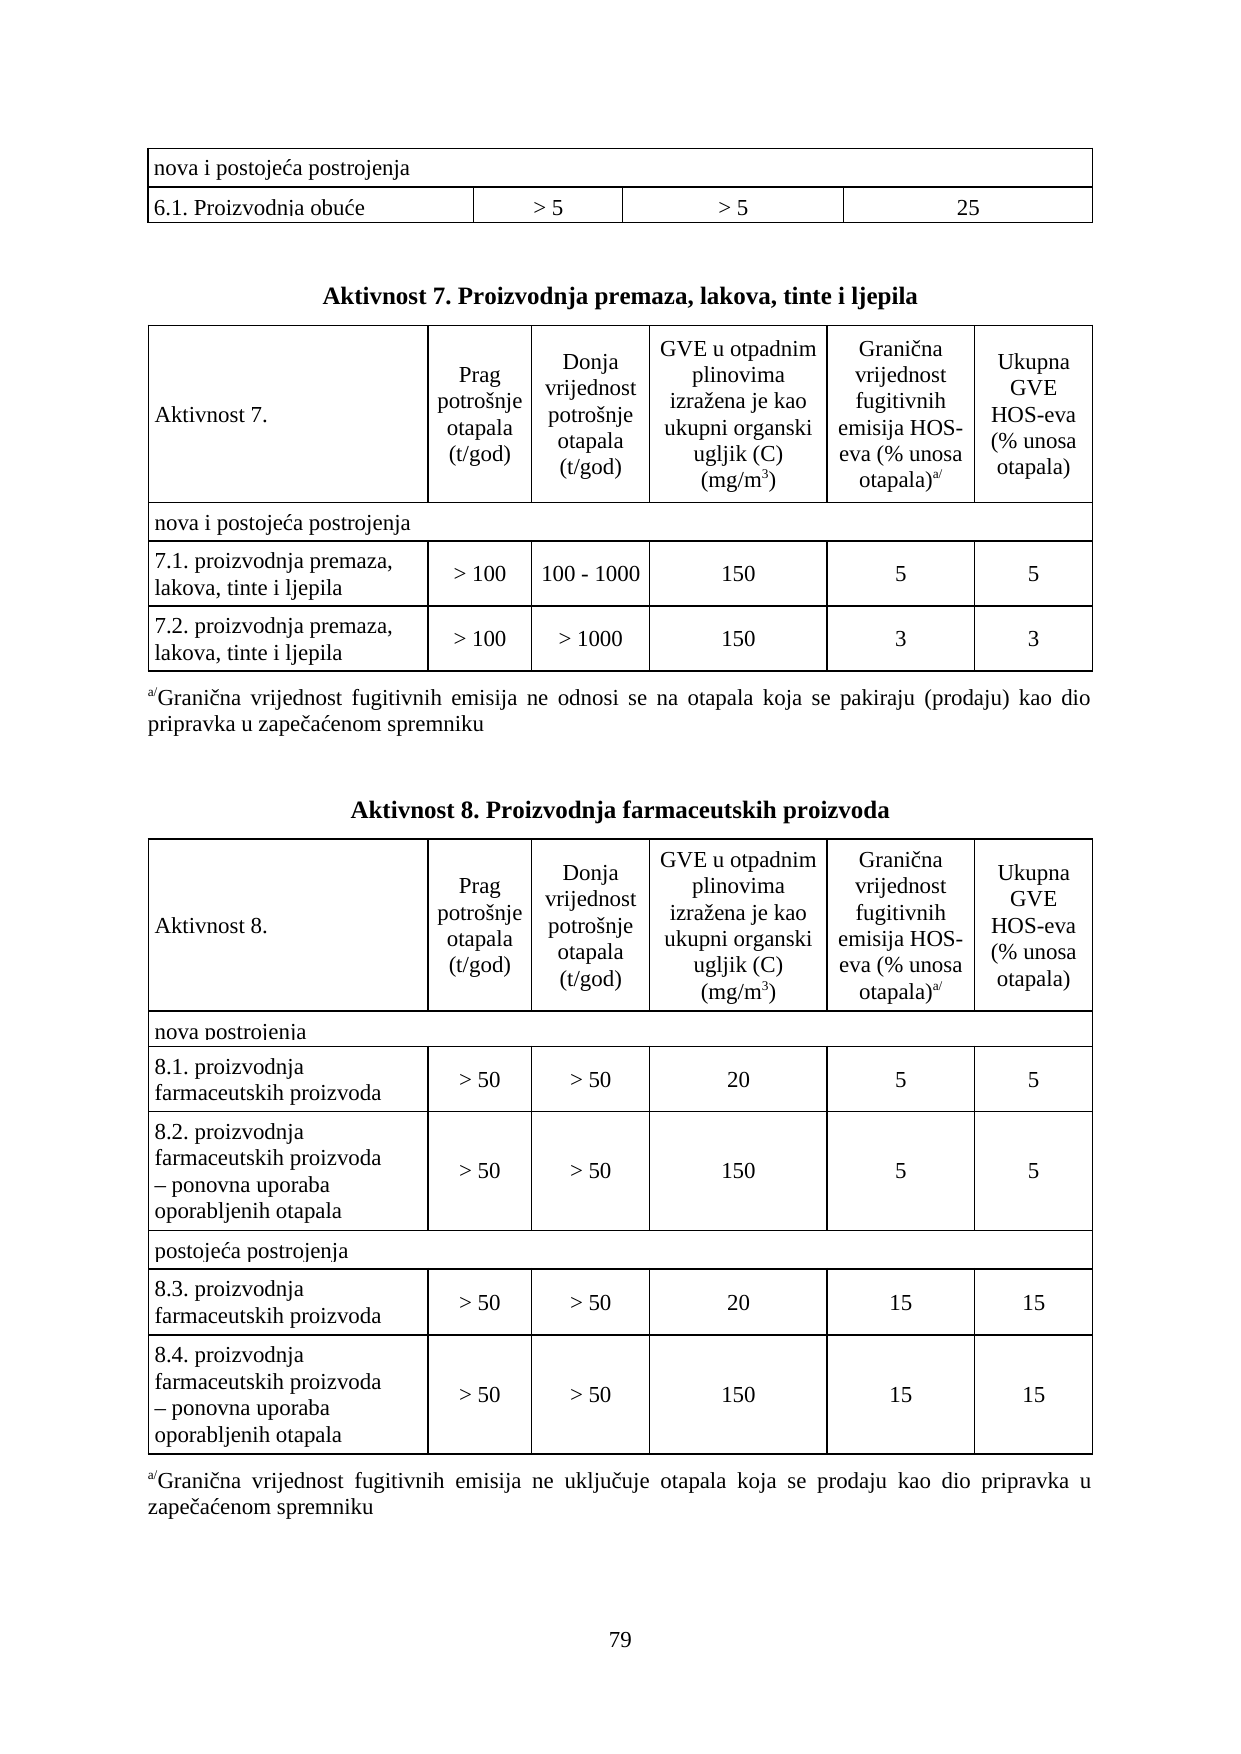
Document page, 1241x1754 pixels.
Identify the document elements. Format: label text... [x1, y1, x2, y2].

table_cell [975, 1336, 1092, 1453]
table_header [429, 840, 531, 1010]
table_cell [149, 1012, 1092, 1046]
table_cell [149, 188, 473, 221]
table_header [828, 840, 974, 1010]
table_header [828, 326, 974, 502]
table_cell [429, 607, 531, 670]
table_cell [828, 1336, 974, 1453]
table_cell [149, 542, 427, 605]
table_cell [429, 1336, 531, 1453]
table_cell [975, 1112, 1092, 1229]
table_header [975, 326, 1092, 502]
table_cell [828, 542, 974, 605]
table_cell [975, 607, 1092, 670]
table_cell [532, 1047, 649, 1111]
text a/Granična vrijednost fugitivnih emisija ne uključuje otapala koja se prodaju kao dio pripravka u zapečaćenom spremniku [148, 1467, 1093, 1520]
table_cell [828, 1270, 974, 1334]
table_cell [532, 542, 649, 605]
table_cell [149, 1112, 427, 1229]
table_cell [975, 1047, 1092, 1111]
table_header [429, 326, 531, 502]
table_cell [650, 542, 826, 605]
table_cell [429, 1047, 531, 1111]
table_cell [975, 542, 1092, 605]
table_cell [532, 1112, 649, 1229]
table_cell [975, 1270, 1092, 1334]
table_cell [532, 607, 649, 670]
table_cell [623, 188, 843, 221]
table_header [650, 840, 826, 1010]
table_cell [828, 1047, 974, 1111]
subtitle Aktivnost 8. Proizvodnja farmaceutskih proizvoda [148, 795, 1093, 823]
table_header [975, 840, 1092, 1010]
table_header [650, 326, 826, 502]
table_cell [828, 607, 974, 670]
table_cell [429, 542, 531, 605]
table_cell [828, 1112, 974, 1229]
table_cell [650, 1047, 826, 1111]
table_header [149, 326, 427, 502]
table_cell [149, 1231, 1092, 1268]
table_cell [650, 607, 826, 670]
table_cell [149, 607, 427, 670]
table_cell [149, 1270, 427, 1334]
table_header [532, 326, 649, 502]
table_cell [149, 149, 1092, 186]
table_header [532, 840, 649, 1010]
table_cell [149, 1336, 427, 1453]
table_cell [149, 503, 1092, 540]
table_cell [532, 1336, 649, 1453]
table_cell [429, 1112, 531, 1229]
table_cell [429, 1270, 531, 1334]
subtitle Aktivnost 7. Proizvodnja premaza, lakova, tinte i ljepila [148, 281, 1093, 310]
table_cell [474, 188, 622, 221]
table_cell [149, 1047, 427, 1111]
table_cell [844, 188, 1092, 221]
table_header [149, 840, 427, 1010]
text a/Granična vrijednost fugitivnih emisija ne odnosi se na otapala koja se pakiraju (prodaju) kao dio pripravka u zapečaćenom spremniku [148, 684, 1093, 737]
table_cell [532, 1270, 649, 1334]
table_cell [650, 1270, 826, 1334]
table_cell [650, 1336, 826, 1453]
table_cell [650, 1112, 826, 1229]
